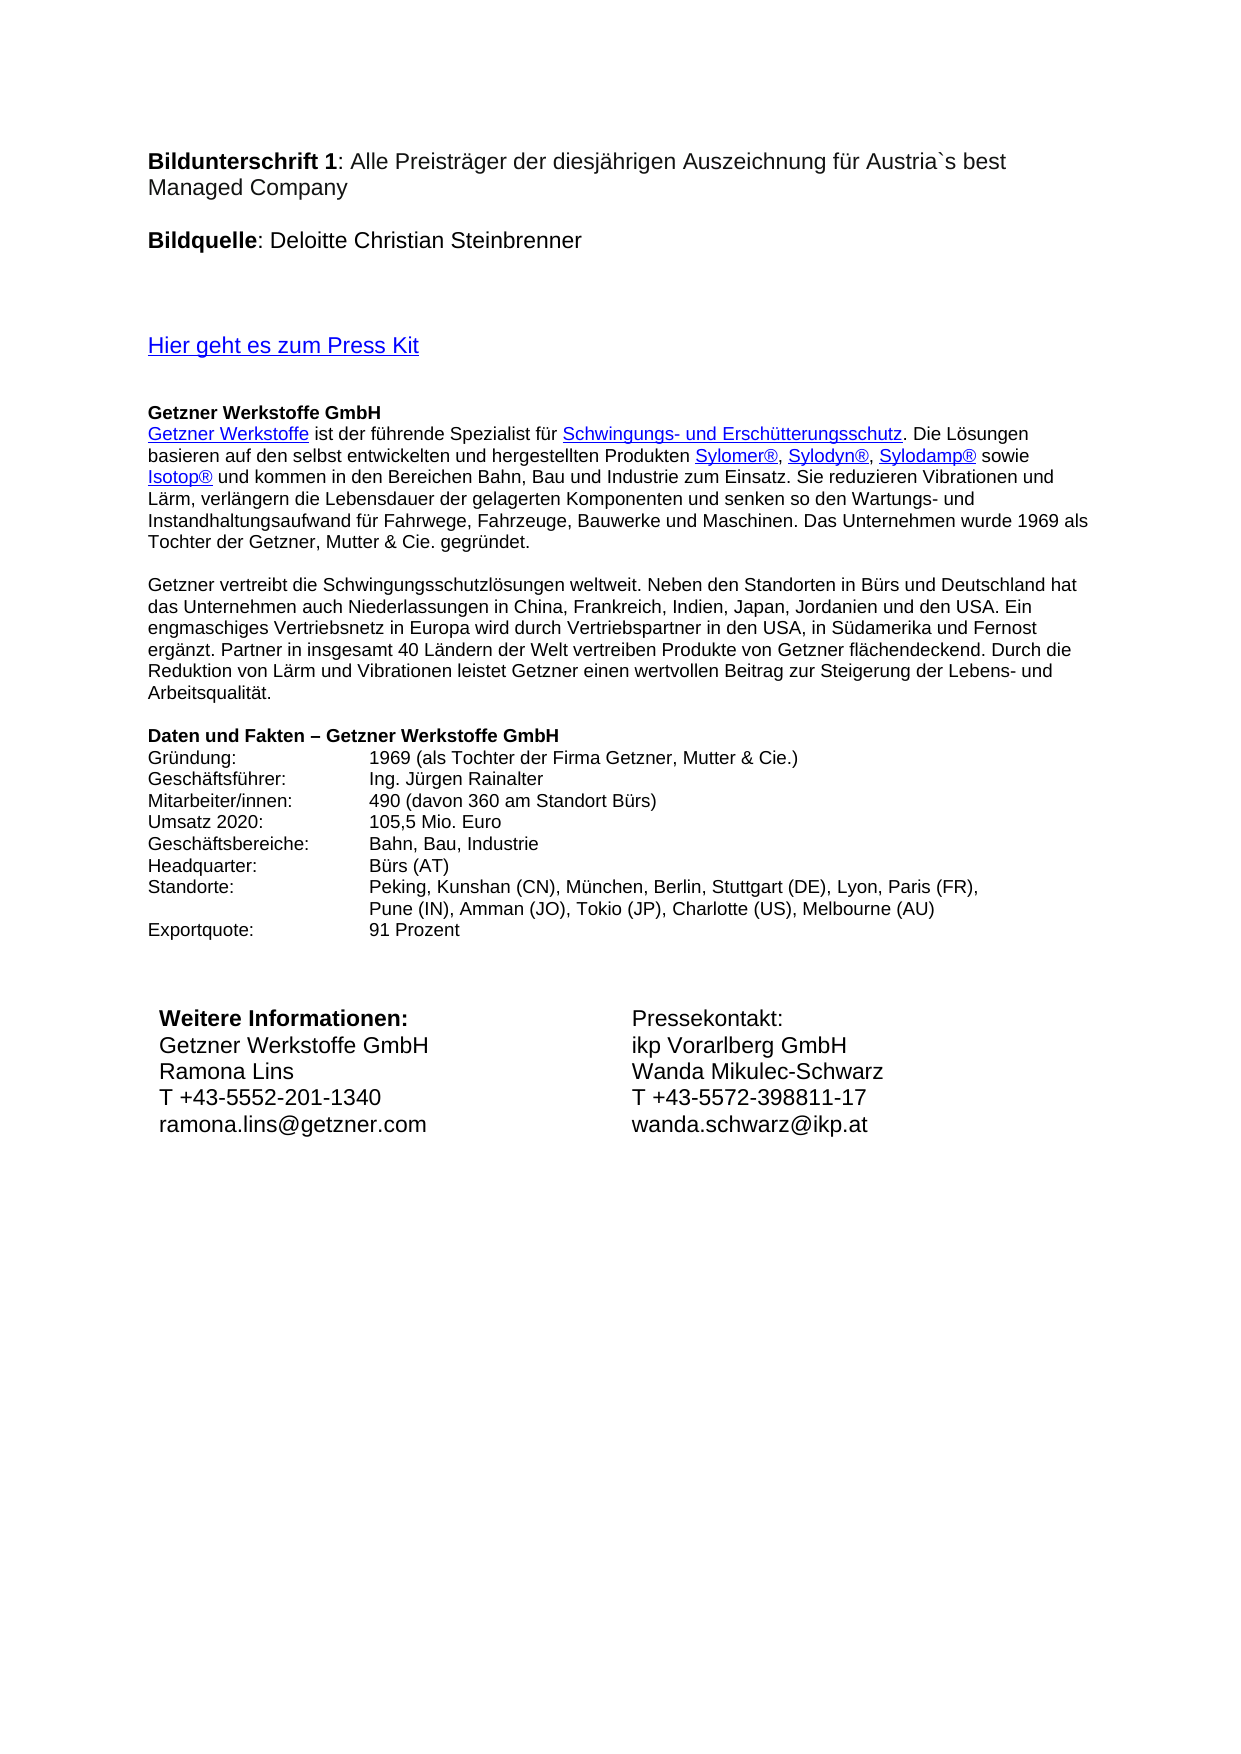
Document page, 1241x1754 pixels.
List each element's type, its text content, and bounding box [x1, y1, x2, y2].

text Umsatz 2020: 105,5 Mio. Euro [148, 811, 1093, 833]
text Daten und Fakten – Getzner Werkstoffe GmbH [148, 725, 1093, 747]
text Hier geht es zum Press Kit [148, 332, 1093, 358]
text Bildunterschrift 1: Alle Preisträger der diesjährigen Auszeichnung für Austria`s best Managed Company [148, 148, 1093, 200]
text Gründung: 1969 (als Tochter der Firma Getzner, Mutter & Cie.) [148, 747, 1093, 768]
text Exportquote: 91 Prozent [148, 919, 1093, 941]
text Mitarbeiter/innen: 490 (davon 360 am Standort Bürs) [148, 790, 1093, 811]
text Getzner Werkstoffe GmbH [148, 402, 1093, 423]
text Geschäftsführer: Ing. Jürgen Rainalter [148, 768, 1093, 790]
text Getzner vertreibt die Schwingungsschutzlösungen weltweit. Neben den Standorten in Bürs und Deutschland hat das Unternehmen auch Niederlassungen in China, Frankreich, Indien, Japan, Jordanien und den USA. Ein engmaschiges Vertriebsnetz in Europa wird durch Vertriebspartner in den USA, in Südamerika und Fernost ergänzt. Partner in insgesamt 40 Ländern der Welt vertreiben Produkte von Getzner flächendeckend. Durch die Reduktion von Lärm und Vibrationen leistet Getzner einen wertvollen Beitrag zur Steigerung der Lebens- und Arbeitsqualität. [148, 574, 1093, 703]
text Getzner Werkstoffe ist der führende Spezialist für Schwingungs- und Erschütterungsschutz. Die Lösungen basieren auf den selbst entwickelten und hergestellten Produkten Sylomer®, Sylodyn®, Sylodamp® sowie Isotop® und kommen in den Bereichen Bahn, Bau und Industrie zum Einsatz. Sie reduzieren Vibrationen und Lärm, verlängern die Lebensdauer der gelagerten Komponenten und senken so den Wartungs- und Instandhaltungsaufwand für Fahrwege, Fahrzeuge, Bauwerke und Maschinen. Das Unternehmen wurde 1969 als Tochter der Getzner, Mutter & Cie. gegründet. [148, 423, 1093, 552]
text Headquarter: Bürs (AT) Standorte: Peking, Kunshan (CN), München, Berlin, Stuttgart (DE), Lyon, Paris (FR), Pune (IN), Amman (JO), Tokio (JP), Charlotte (US), Melbourne (AU) [148, 854, 1093, 919]
text Bildquelle: Deloitte Christian Steinbrenner [148, 227, 1093, 253]
table_header Pressekontakt: ikp Vorarlberg GmbH Wanda Mikulec-Schwarz T +43-5572-398811-17 wanda.schwarz@ikp.at [620, 1005, 1092, 1163]
table_header Weitere Informationen: Getzner Werkstoffe GmbH Ramona Lins T +43-5552-201-1340 ramona.lins@getzner.com [148, 1005, 620, 1163]
text Geschäftsbereiche: Bahn, Bau, Industrie [148, 833, 1093, 854]
